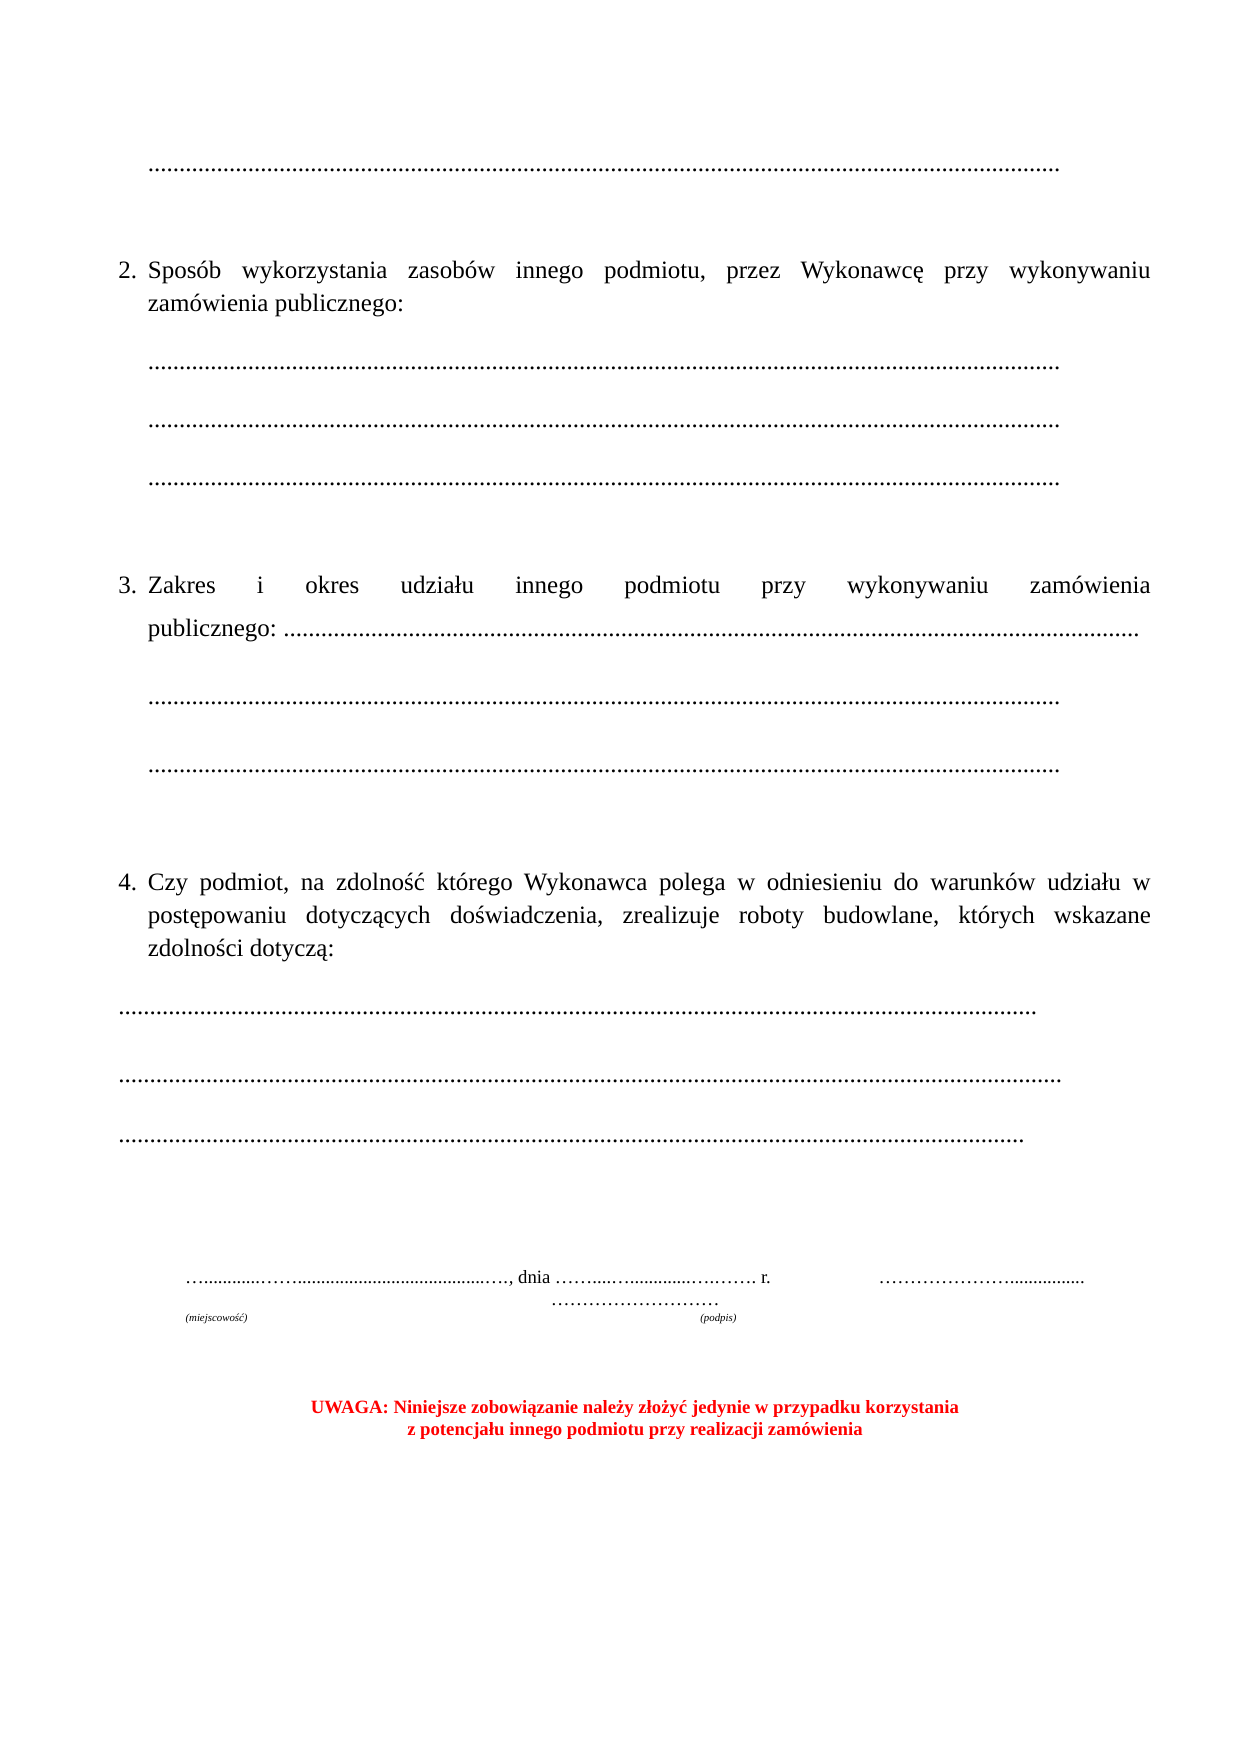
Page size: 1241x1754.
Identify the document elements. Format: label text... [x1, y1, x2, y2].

text …............……........................................…., dnia ……....….............….……. r. …………………................……………………… [118, 1266, 1152, 1310]
text .................................................................................................................................................. [148, 749, 1152, 778]
text .................................................................................................................................................. [148, 404, 1152, 433]
text .................................................................................................................................................. [148, 462, 1152, 491]
text .................................................................................................................................................. [148, 681, 1152, 710]
text (miejscowość) (podpis) [177, 1311, 1152, 1333]
list Zakres i okres udziału innego podmiotu przy wykonywaniu zamówienia publicznego: ......................................................................................................................................... [118, 570, 1152, 642]
text UWAGA: Niniejsze zobowiązanie należy złożyć jedynie w przypadku korzystania [118, 1396, 1152, 1418]
text ................................................................................................................................................... [118, 991, 1152, 1020]
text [148, 148, 1152, 176]
text ....................................................................................................................................................... [118, 1059, 1152, 1088]
text z potencjału innego podmiotu przy realizacji zamówienia [118, 1418, 1152, 1439]
list Sposób wykorzystania zasobów innego podmiotu, przez Wykonawcę przy wykonywaniu zamówienia publicznego: [118, 255, 1152, 317]
text ................................................................................................................................................. [118, 1119, 1152, 1148]
text .................................................................................................................................................. [148, 346, 1152, 375]
list Czy podmiot, na zdolność którego Wykonawca polega w odniesieniu do warunków udziału w postępowaniu dotyczących doświadczenia, zrealizuje roboty budowlane, których wskazane zdolności dotyczą: [118, 867, 1152, 962]
